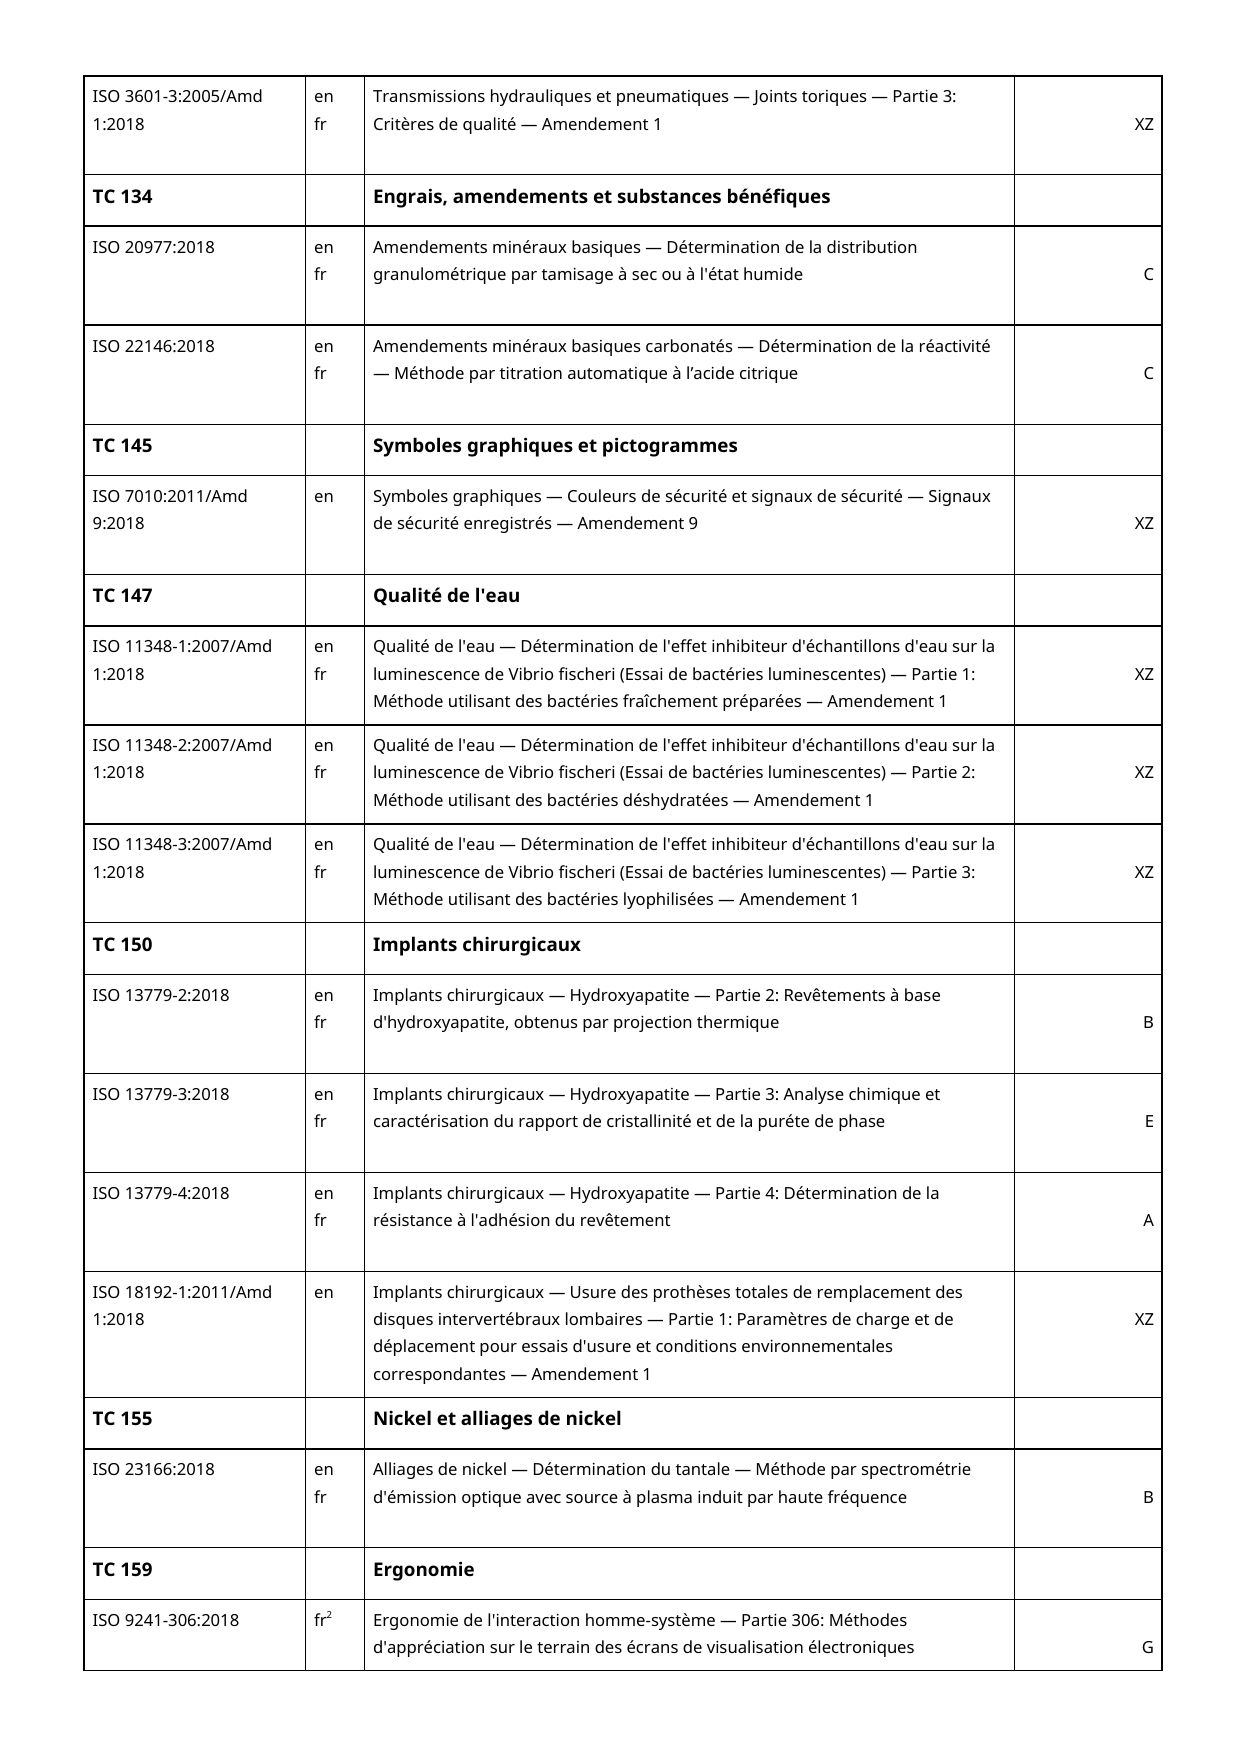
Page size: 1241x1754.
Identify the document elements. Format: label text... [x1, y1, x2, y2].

table_cell ISO 11348-2:2007/Amd 1:2018 [85, 726, 305, 823]
table_cell [1015, 425, 1161, 475]
table_cell Symboles graphiques et pictogrammes [365, 425, 1014, 475]
table_cell Implants chirurgicaux — Usure des prothèses totales de remplacement des disques intervertébraux lombaires — Partie 1: Paramètres de charge et de déplacement pour essais d'usure et conditions environnementales correspondantes — Amendement 1 [365, 1272, 1014, 1397]
table_cell [306, 1548, 364, 1598]
table_cell [1015, 1548, 1161, 1598]
table_cell en fr [306, 1450, 364, 1547]
table_cell Qualité de l'eau [365, 575, 1014, 625]
table_cell TC 145 [85, 425, 305, 475]
table_cell C [1015, 326, 1161, 423]
table_cell en fr [306, 975, 364, 1072]
table_cell ISO 13779-2:2018 [85, 975, 305, 1072]
table_cell ISO 13779-4:2018 [85, 1173, 305, 1271]
table_cell [306, 575, 364, 625]
table_cell A [1015, 1173, 1161, 1271]
table_cell [1015, 175, 1161, 225]
table_cell en fr [306, 1074, 364, 1172]
table_cell [306, 425, 364, 475]
table_cell Alliages de nickel — Détermination du tantale — Méthode par spectrométrie d'émission optique avec source à plasma induit par haute fréquence [365, 1450, 1014, 1547]
table_cell XZ [1015, 726, 1161, 823]
table_cell Nickel et alliages de nickel [365, 1398, 1014, 1448]
table_cell TC 134 [85, 175, 305, 225]
table_cell ISO 23166:2018 [85, 1450, 305, 1547]
table_cell [306, 1398, 364, 1448]
table_cell ISO 3601-3:2005/Amd 1:2018 [85, 77, 305, 174]
table_cell ISO 11348-1:2007/Amd 1:2018 [85, 627, 305, 724]
table_cell ISO 20977:2018 [85, 227, 305, 324]
table_cell XZ [1015, 77, 1161, 174]
table_cell Amendements minéraux basiques carbonatés — Détermination de la réactivité — Méthode par titration automatique à l’acide citrique [365, 326, 1014, 423]
table_cell en fr [306, 77, 364, 174]
table_cell en fr [306, 326, 364, 423]
table_cell [306, 175, 364, 225]
table_cell ISO 13779-3:2018 [85, 1074, 305, 1172]
table_cell Qualité de l'eau — Détermination de l'effet inhibiteur d'échantillons d'eau sur la luminescence de Vibrio fischeri (Essai de bactéries luminescentes) — Partie 2: Méthode utilisant des bactéries déshydratées — Amendement 1 [365, 726, 1014, 823]
table_cell Ergonomie [365, 1548, 1014, 1598]
table_cell B [1015, 975, 1161, 1072]
table_cell XZ [1015, 476, 1161, 574]
table_cell [1015, 923, 1161, 973]
table_cell ISO 18192-1:2011/Amd 1:2018 [85, 1272, 305, 1397]
table_cell G [1015, 1600, 1161, 1670]
table_cell en fr [306, 726, 364, 823]
table_cell Implants chirurgicaux — Hydroxyapatite — Partie 3: Analyse chimique et caractérisation du rapport de cristallinité et de la puréte de phase [365, 1074, 1014, 1172]
table_cell [1015, 575, 1161, 625]
table_cell en fr [306, 627, 364, 724]
table_cell TC 155 [85, 1398, 305, 1448]
table_cell Implants chirurgicaux — Hydroxyapatite — Partie 2: Revêtements à base d'hydroxyapatite, obtenus par projection thermique [365, 975, 1014, 1072]
table_cell en [306, 476, 364, 574]
table_cell ISO 9241-306:2018 [85, 1600, 305, 1670]
table_cell TC 147 [85, 575, 305, 625]
table_cell Engrais, amendements et substances bénéfiques [365, 175, 1014, 225]
table_cell B [1015, 1450, 1161, 1547]
table_cell [1015, 1398, 1161, 1448]
table_cell Amendements minéraux basiques — Détermination de la distribution granulométrique par tamisage à sec ou à l'état humide [365, 227, 1014, 324]
table_cell XZ [1015, 825, 1161, 922]
table_cell [306, 923, 364, 973]
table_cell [365, 1600, 1014, 1670]
table_cell C [1015, 227, 1161, 324]
table_cell en fr [306, 227, 364, 324]
table_cell XZ [1015, 1272, 1161, 1397]
table_cell en [306, 1272, 364, 1397]
table_cell Symboles graphiques — Couleurs de sécurité et signaux de sécurité — Signaux de sécurité enregistrés — Amendement 9 [365, 476, 1014, 574]
table_cell Implants chirurgicaux [365, 923, 1014, 973]
table_cell XZ [1015, 627, 1161, 724]
table_cell E [1015, 1074, 1161, 1172]
table_cell fr2 [306, 1600, 364, 1670]
table_cell Qualité de l'eau — Détermination de l'effet inhibiteur d'échantillons d'eau sur la luminescence de Vibrio fischeri (Essai de bactéries luminescentes) — Partie 1: Méthode utilisant des bactéries fraîchement préparées — Amendement 1 [365, 627, 1014, 724]
table_cell en fr [306, 1173, 364, 1271]
table_cell ISO 7010:2011/Amd 9:2018 [85, 476, 305, 574]
table_cell TC 159 [85, 1548, 305, 1598]
table_cell en fr [306, 825, 364, 922]
table_cell Transmissions hydrauliques et pneumatiques — Joints toriques — Partie 3: Critères de qualité — Amendement 1 [365, 77, 1014, 174]
table_cell Qualité de l'eau — Détermination de l'effet inhibiteur d'échantillons d'eau sur la luminescence de Vibrio fischeri (Essai de bactéries luminescentes) — Partie 3: Méthode utilisant des bactéries lyophilisées — Amendement 1 [365, 825, 1014, 922]
table_cell ISO 11348-3:2007/Amd 1:2018 [85, 825, 305, 922]
table_cell Implants chirurgicaux — Hydroxyapatite — Partie 4: Détermination de la résistance à l'adhésion du revêtement [365, 1173, 1014, 1271]
table_cell TC 150 [85, 923, 305, 973]
table_cell ISO 22146:2018 [85, 326, 305, 423]
